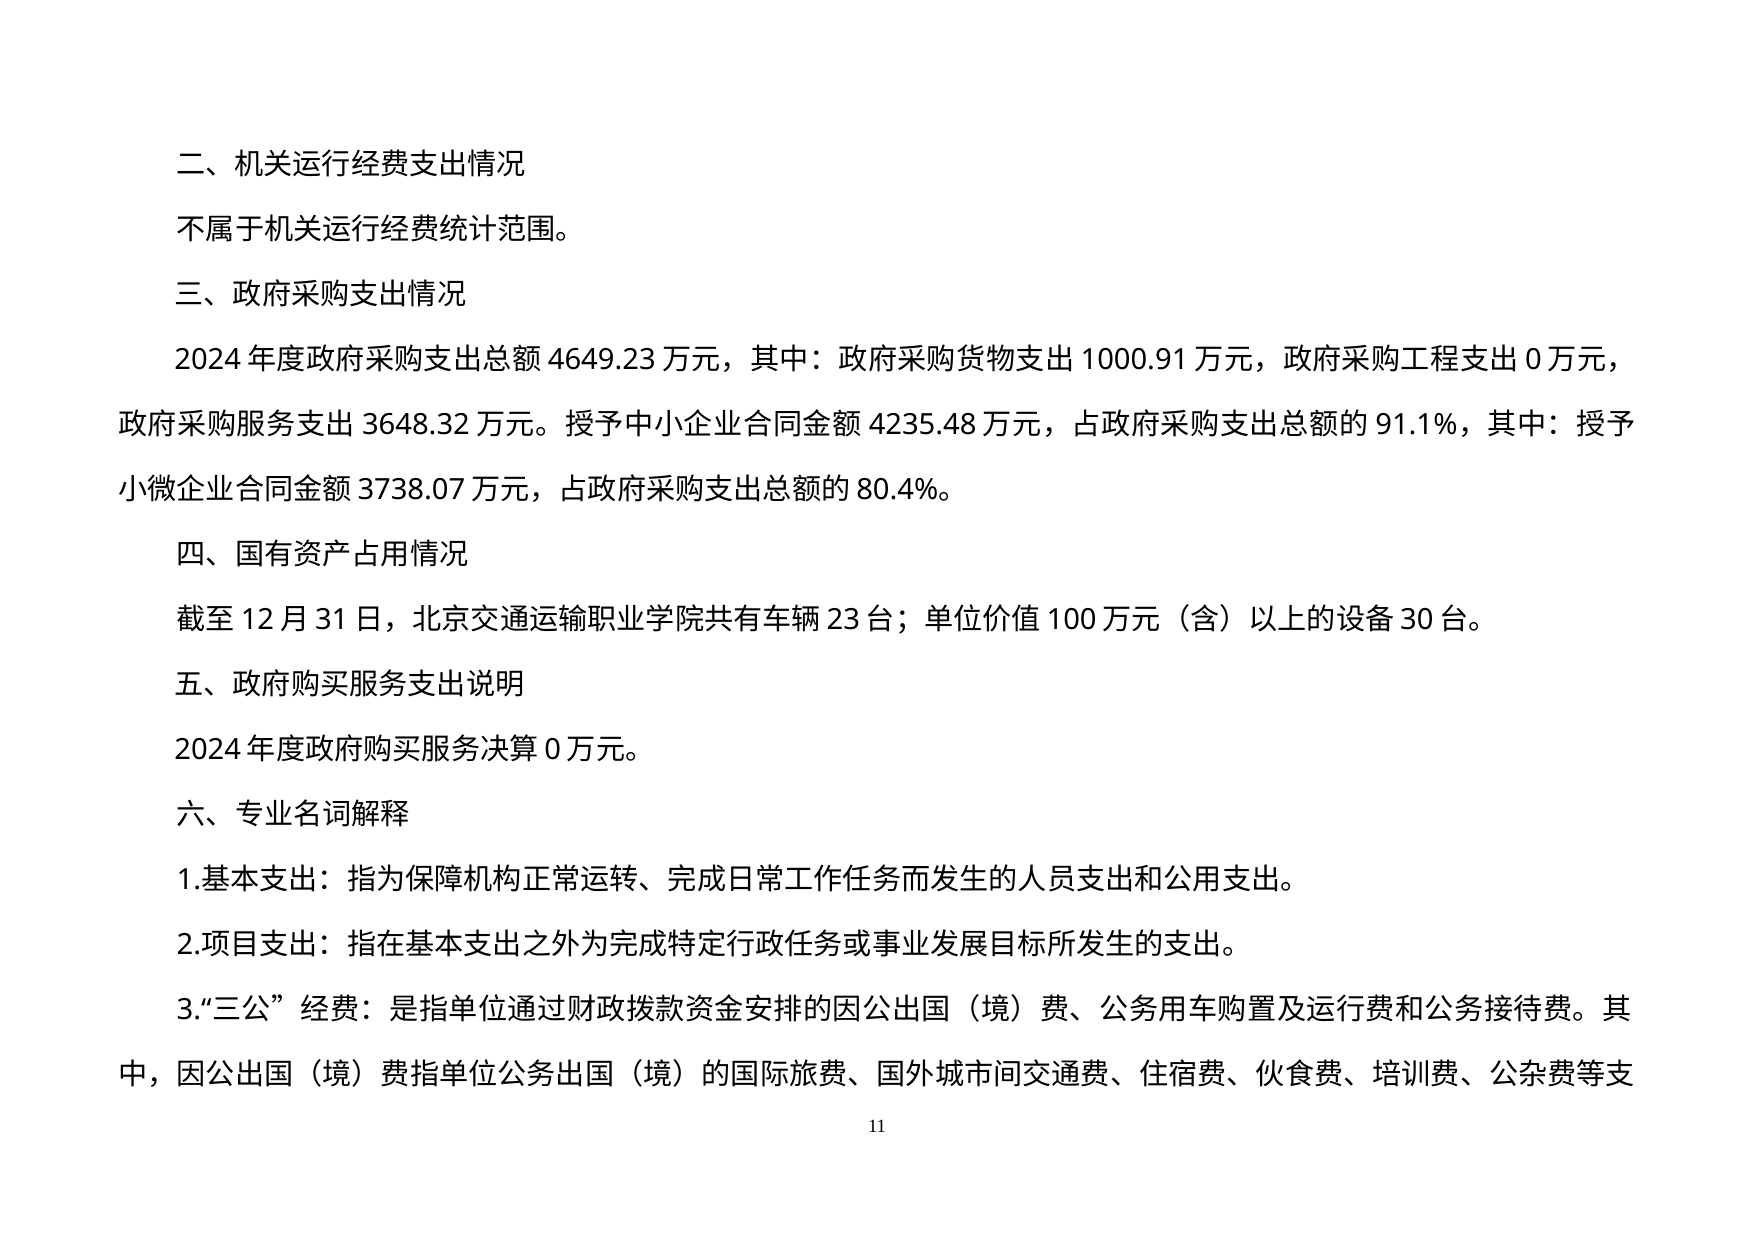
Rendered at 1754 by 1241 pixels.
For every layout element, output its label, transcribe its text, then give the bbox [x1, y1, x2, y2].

text 2024年度政府采购支出总额4649.23万元，其中：政府采购货物支出1000.91万元，政府采购工程支出0万元，政府采购服务支出3648.32万元。授予中小企业合同金额4235.48万元，占政府采购支出总额的91.1%，其中：授予小微企业合同金额3738.07万元，占政府采购支出总额的80.4%。 [118, 324, 1636, 519]
text 2024年度政府购买服务决算0万元。 [118, 714, 1636, 779]
text 1.基本支出：指为保障机构正常运转、完成日常工作任务而发生的人员支出和公用支出。 [118, 844, 1636, 909]
text 不属于机关运行经费统计范围。 [118, 194, 1636, 259]
text 2.项目支出：指在基本支出之外为完成特定行政任务或事业发展目标所发生的支出。 [118, 909, 1636, 974]
text 三、政府采购支出情况 [174, 259, 1636, 324]
text 四、国有资产占用情况 [118, 519, 1636, 584]
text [118, 974, 1636, 1104]
text 五、政府购买服务支出说明 [118, 649, 1636, 714]
text 六、专业名词解释 [118, 779, 1636, 844]
text 截至12月31日，北京交通运输职业学院共有车辆23台；单位价值100万元（含）以上的设备30台。 [118, 584, 1636, 649]
text 二、机关运行经费支出情况 [118, 129, 1636, 194]
